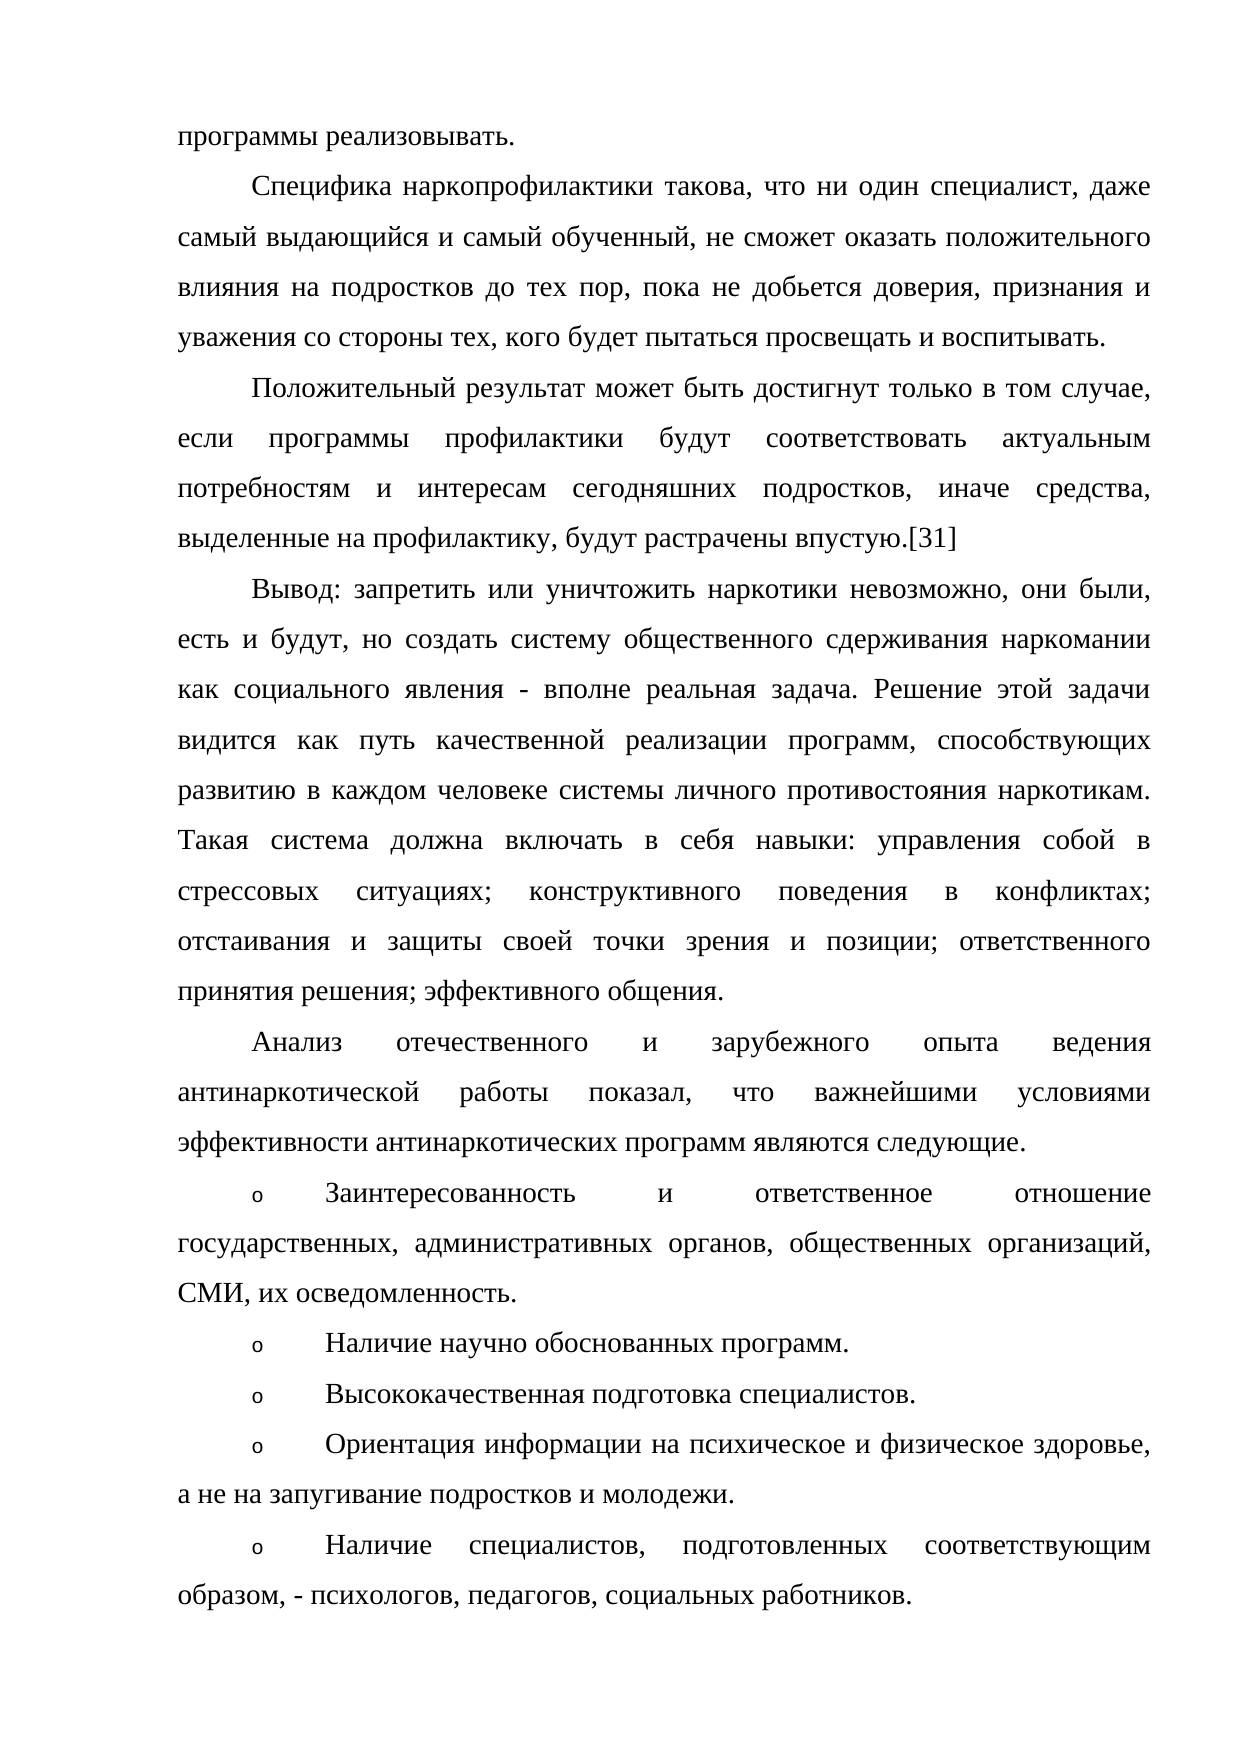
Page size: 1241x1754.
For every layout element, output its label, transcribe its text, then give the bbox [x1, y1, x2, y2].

list Ориентация информации на психическое и физическое здоровье, а не на запугивание подростков и молодежи. [177, 1426, 1152, 1510]
list Заинтересованность и ответственное отношение государственных, административных органов, общественных организаций, СМИ, их осведомленность. [177, 1175, 1152, 1309]
text Специфика наркопрофилактики такова, что ни один специалист, даже самый выдающийся и самый обученный, не сможет оказать положительного влияния на подростков до тех пор, пока не добьется доверия, признания и уважения со стороны тех, кого будет пытаться просвещать и воспитывать. [177, 168, 1152, 353]
text Вывод: запретить или уничтожить наркотики невозможно, они были, есть и будут, но создать систему общественного сдерживания наркомании как социального явления - вполне реальная задача. Решение этой задачи видится как путь качественной реализации программ, способствующих развитию в каждом человеке системы личного противостояния наркотикам. Такая система должна включать в себя навыки: управления собой в стрессовых ситуациях; конструктивного поведения в конфликтах; отстаивания и защиты своей точки зрения и позиции; ответственного принятия решения; эффективного общения. [177, 571, 1152, 1007]
list Наличие специалистов, подготовленных соответствующим образом, - психологов, педагогов, социальных работников. [177, 1527, 1152, 1611]
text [177, 118, 1152, 152]
list Наличие научно обоснованных программ. [177, 1326, 1152, 1359]
text Анализ отечественного и зарубежного опыта ведения антинаркотической работы показал, что важнейшими условиями эффективности антинаркотических программ являются следующие. [177, 1024, 1152, 1158]
text Положительный результат может быть достигнут только в том случае, если программы профилактики будут соответствовать актуальным потребностям и интересам сегодняшних подростков, иначе средства, выделенные на профилактику, будут растрачены впустую.[31] [177, 370, 1152, 554]
list Высококачественная подготовка специалистов. [177, 1376, 1152, 1409]
